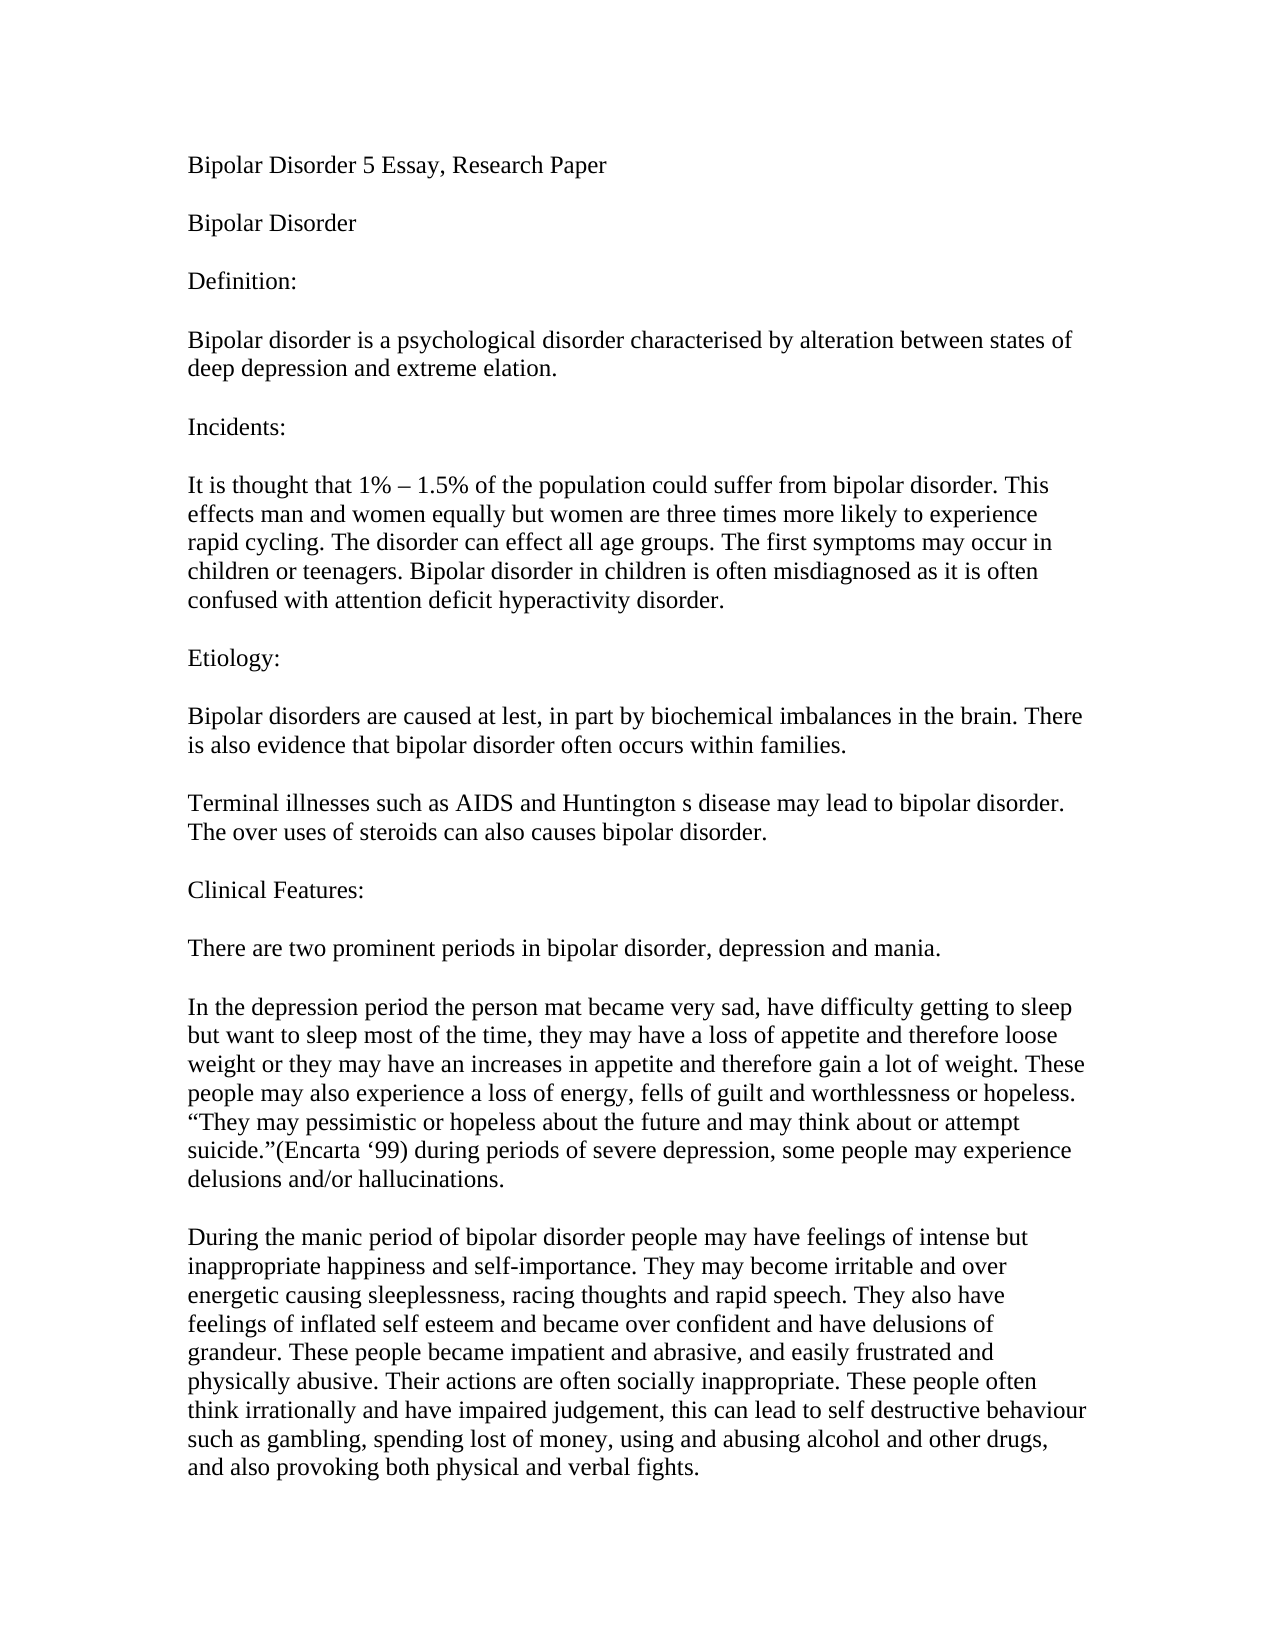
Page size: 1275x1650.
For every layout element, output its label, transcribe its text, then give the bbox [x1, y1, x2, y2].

text Bipolar Disorder 5 Essay, Research Paper [187, 150, 1087, 179]
text Definition: [187, 266, 1087, 295]
text Etiology: [187, 643, 1087, 672]
text During the manic period of bipolar disorder people may have feelings of intense but inappropriate happiness and self-importance. They may become irritable and over energetic causing sleeplessness, racing thoughts and rapid speech. They also have feelings of inflated self esteem and became over confident and have delusions of grandeur. These people became impatient and abrasive, and easily frustrated and physically abusive. Their actions are often socially inappropriate. These people often think irrationally and have impaired judgement, this can lead to self destructive behaviour such as gambling, spending lost of money, using and abusing alcohol and other drugs, and also provoking both physical and verbal fights. [187, 1222, 1087, 1481]
text Bipolar disorders are caused at lest, in part by biochemical imbalances in the brain. There is also evidence that bipolar disorder often occurs within families. [187, 701, 1087, 759]
text There are two prominent periods in bipolar disorder, depression and mania. [187, 933, 1087, 962]
text Incidents: [187, 412, 1087, 440]
text Bipolar disorder is a psychological disorder characterised by alteration between states of deep depression and extreme elation. [187, 325, 1087, 382]
text Clinical Features: [187, 875, 1087, 904]
text Terminal illnesses such as AIDS and Huntington s disease may lead to bipolar disorder. The over uses of steroids can also causes bipolar disorder. [187, 788, 1087, 846]
text It is thought that 1% – 1.5% of the population could suffer from bipolar disorder. This effects man and women equally but women are three times more likely to experience rapid cycling. The disorder can effect all age groups. The first symptoms may occur in children or teenagers. Bipolar disorder in children is often misdiagnosed as it is often confused with attention deficit hyperactivity disorder. [187, 470, 1087, 614]
text In the depression period the person mat became very sad, have difficulty getting to sleep but want to sleep most of the time, they may have a loss of appetite and therefore loose weight or they may have an increases in appetite and therefore gain a lot of weight. These people may also experience a loss of energy, fells of guilt and worthlessness or hopeless. “They may pessimistic or hopeless about the future and may think about or attempt suicide.”(Encarta ‘99) during periods of severe depression, some people may experience delusions and/or hallucinations. [187, 992, 1087, 1193]
text Bipolar Disorder [187, 208, 1087, 237]
